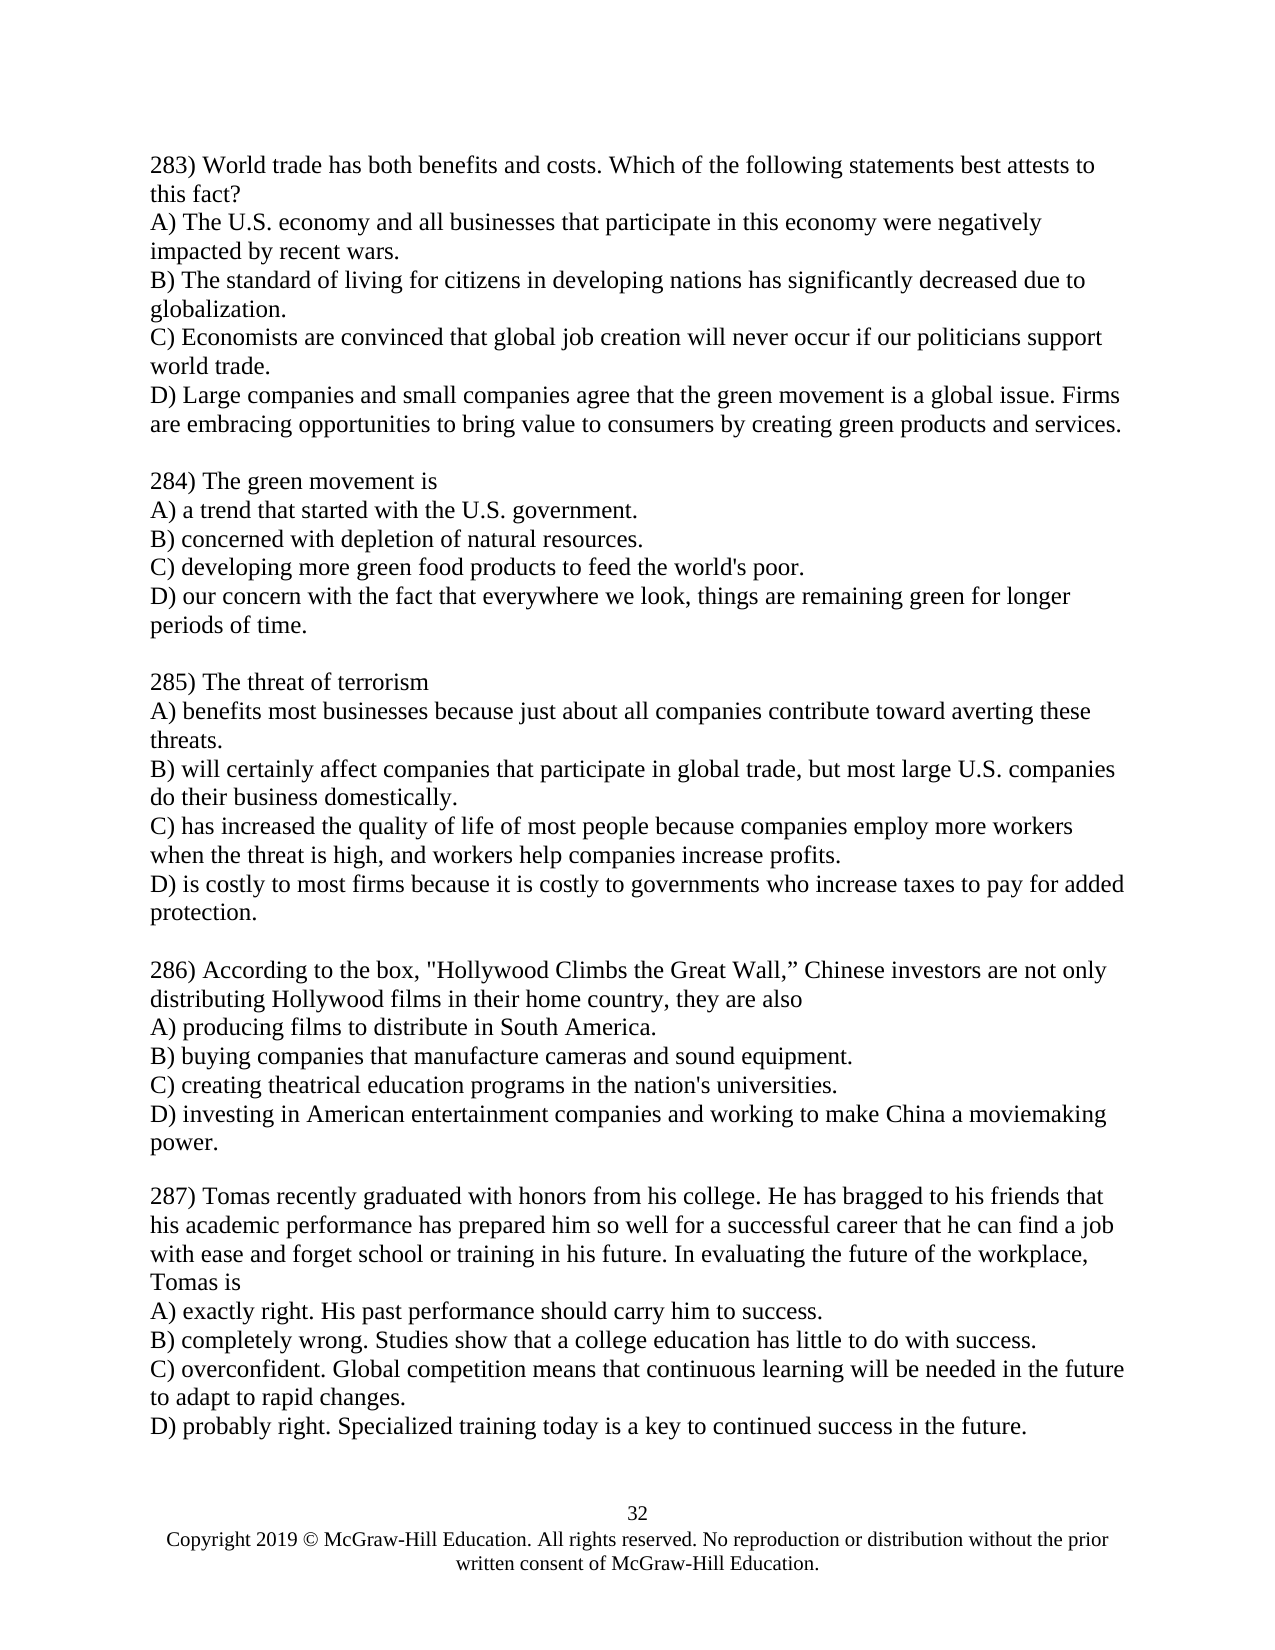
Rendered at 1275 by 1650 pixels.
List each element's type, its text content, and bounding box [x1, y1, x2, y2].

text A) producing films to distribute in South America. [150, 1012, 1125, 1041]
text 284) The green movement is [150, 466, 1125, 495]
text B) buying companies that manufacture cameras and sound equipment. [150, 1041, 1125, 1070]
text D) investing in American entertainment companies and working to make China a moviemaking power. [150, 1099, 1125, 1156]
text A) benefits most businesses because just about all companies contribute toward averting these threats. [150, 696, 1125, 754]
text C) creating theatrical education programs in the nation's universities. [150, 1070, 1125, 1099]
text A) a trend that started with the U.S. government. [150, 495, 1125, 524]
text A) exactly right. His past performance should carry him to success. [150, 1296, 1125, 1325]
text C) developing more green food products to feed the world's poor. [150, 552, 1125, 581]
text 285) The threat of terrorism [150, 667, 1125, 696]
text D) is costly to most firms because it is costly to governments who increase taxes to pay for added protection. [150, 869, 1125, 926]
text C) overconfident. Global competition means that continuous learning will be needed in the future to adapt to rapid changes. [150, 1354, 1125, 1411]
text D) our concern with the fact that everywhere we look, things are remaining green for longer periods of time. [150, 581, 1125, 639]
text B) completely wrong. Studies show that a college education has little to do with success. [150, 1325, 1125, 1354]
text 283) World trade has both benefits and costs. Which of the following statements best attests to this fact? [150, 150, 1125, 207]
text C) has increased the quality of life of most people because companies employ more workers when the threat is high, and workers help companies increase profits. [150, 811, 1125, 869]
text B) will certainly affect companies that participate in global trade, but most large U.S. companies do their business domestically. [150, 754, 1125, 811]
text C) Economists are convinced that global job creation will never occur if our politicians support world trade. [150, 322, 1125, 380]
text B) The standard of living for citizens in developing nations has significantly decreased due to globalization. [150, 265, 1125, 322]
text D) probably right. Specialized training today is a key to continued success in the future. [150, 1411, 1125, 1440]
text B) concerned with depletion of natural resources. [150, 524, 1125, 552]
text 287) Tomas recently graduated with honors from his college. He has bragged to his friends that his academic performance has prepared him so well for a successful career that he can find a job with ease and forget school or training in his future. In evaluating the future of the workplace, Tomas is [150, 1181, 1125, 1296]
text 286) According to the box, "Hollywood Climbs the Great Wall,” Chinese investors are not only distributing Hollywood films in their home country, they are also [150, 955, 1125, 1012]
text D) Large companies and small companies agree that the green movement is a global issue. Firms are embracing opportunities to bring value to consumers by creating green products and services. [150, 380, 1125, 437]
text A) The U.S. economy and all businesses that participate in this economy were negatively impacted by recent wars. [150, 207, 1125, 265]
